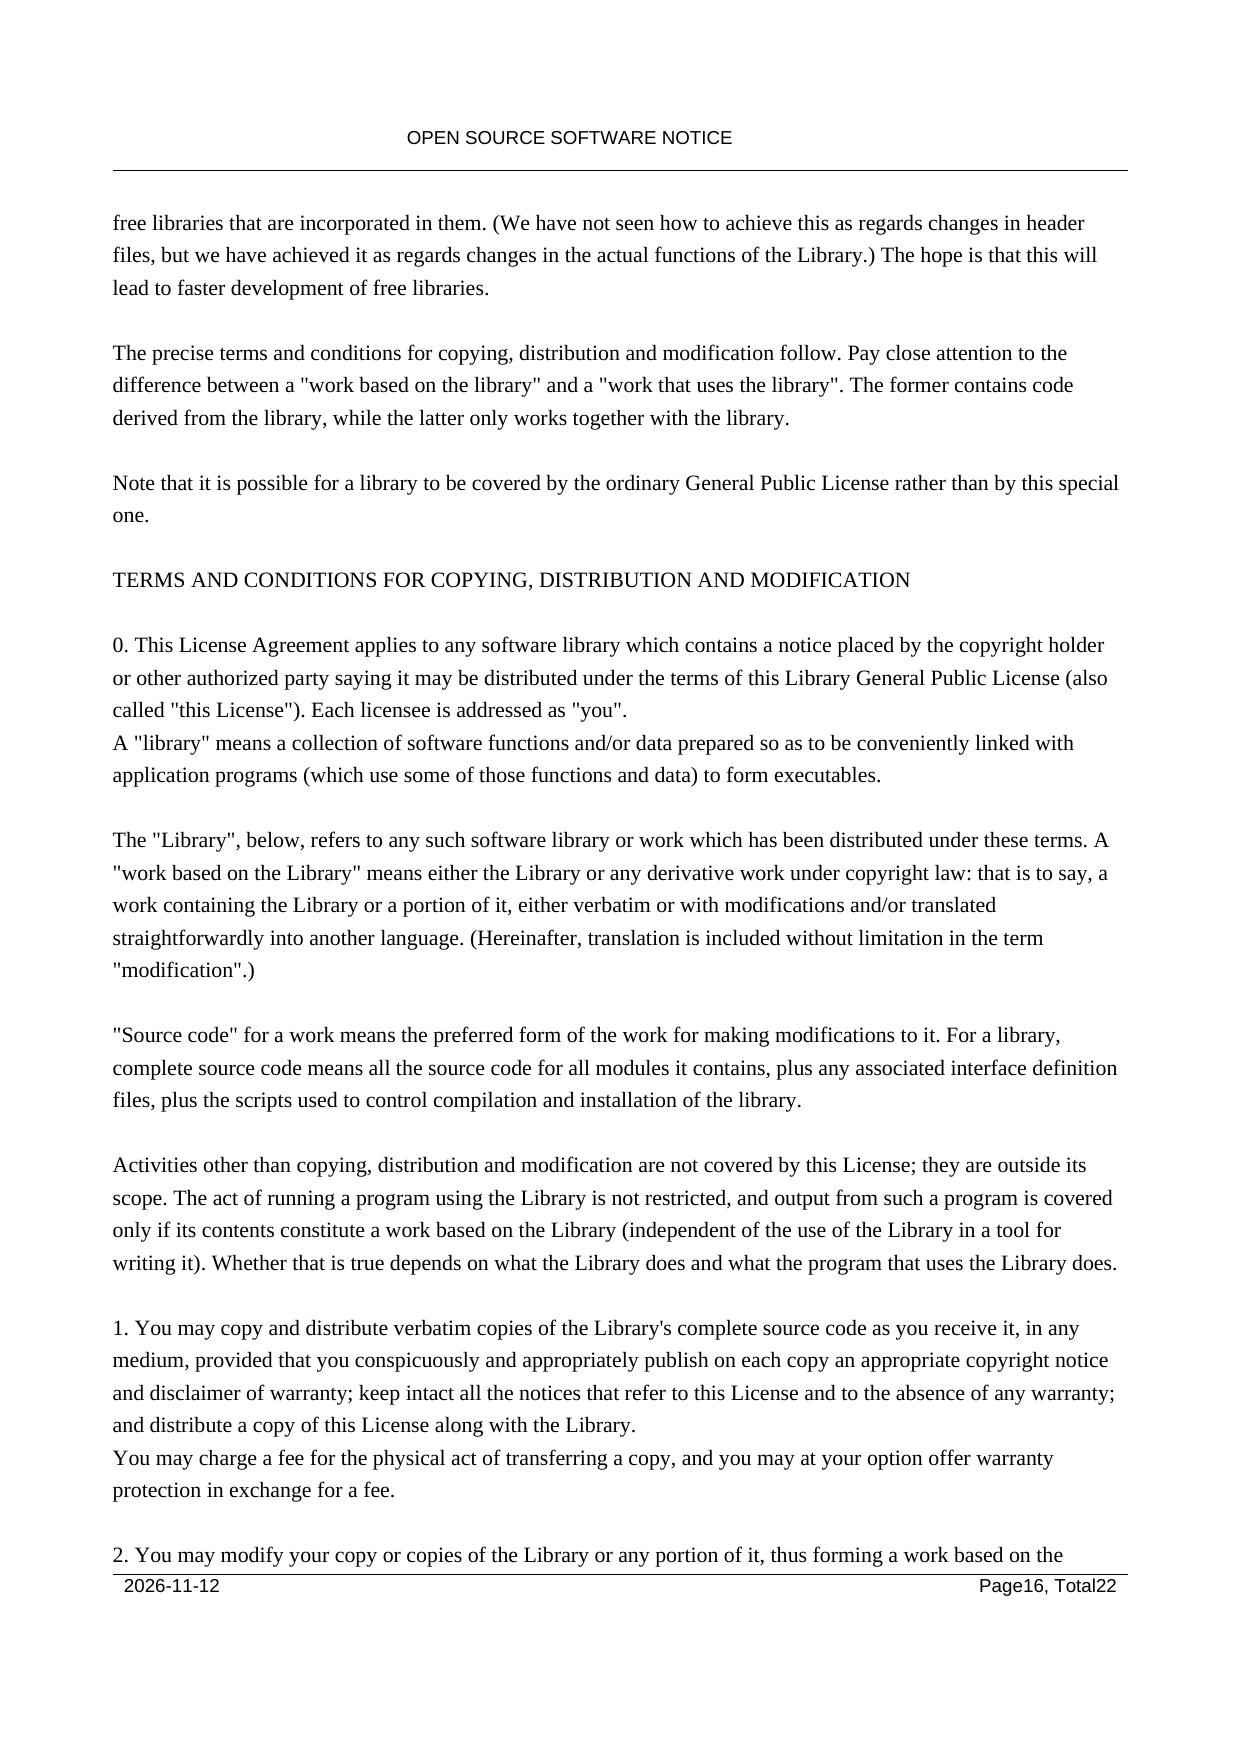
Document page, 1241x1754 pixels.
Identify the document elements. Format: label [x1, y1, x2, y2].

text [112, 206, 1128, 1571]
